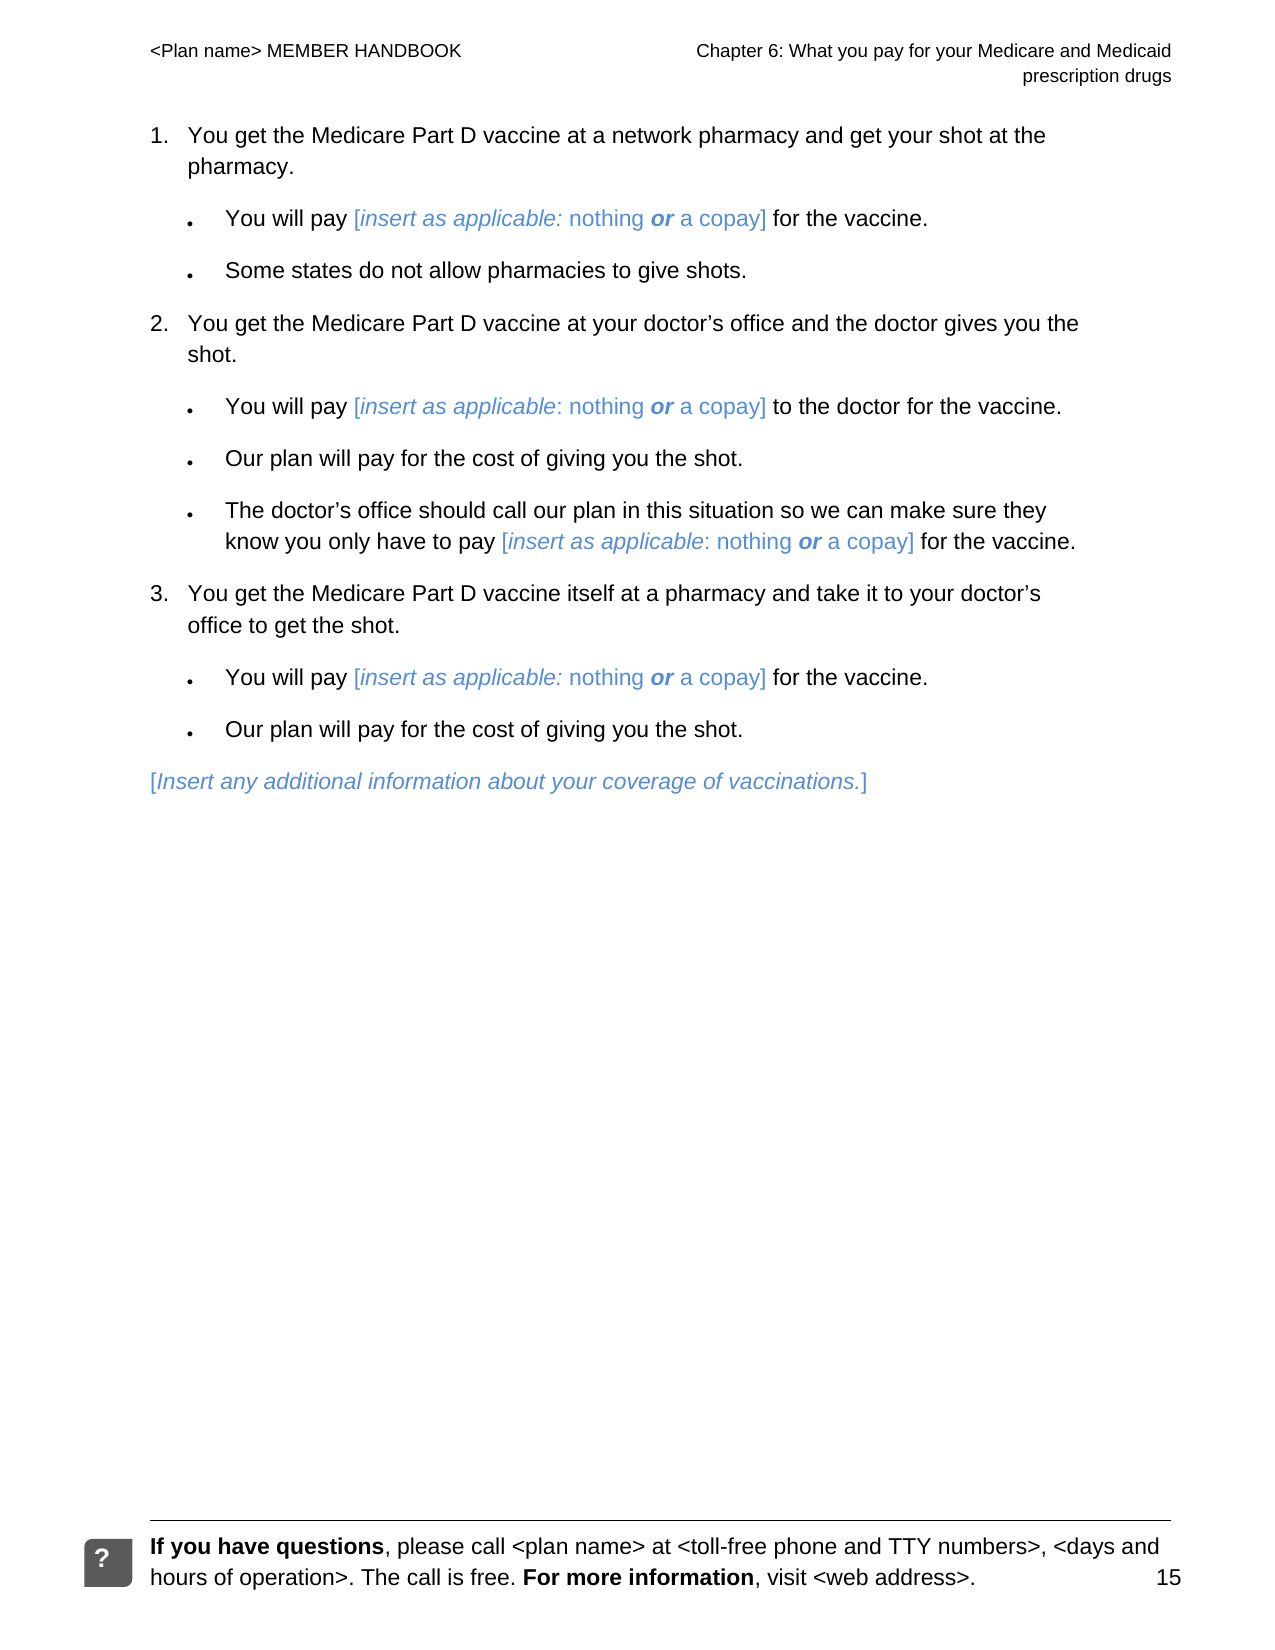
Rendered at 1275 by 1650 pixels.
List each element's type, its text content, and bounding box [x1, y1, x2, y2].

list You get the Medicare Part D vaccine itself at a pharmacy and take it to your doctor’s office to get the shot. [150, 577, 1096, 639]
list The doctor’s office should call our plan in this situation so we can make sure they know you only have to pay [insert as applicable: nothing or a copay] for the vaccine. [187, 493, 1096, 556]
list You get the Medicare Part D vaccine at a network pharmacy and get your shot at the pharmacy. [150, 118, 1096, 181]
list Our plan will pay for the cost of giving you the shot. [187, 441, 1096, 473]
list You get the Medicare Part D vaccine at your doctor’s office and the doctor gives you the shot. [150, 306, 1096, 368]
list Some states do not allow pharmacies to give shots. [187, 254, 1096, 285]
list You will pay [insert as applicable: nothing or a copay] for the vaccine. [187, 202, 1096, 233]
text [Insert any additional information about your coverage of vaccinations.] [150, 764, 1171, 796]
list You will pay [insert as applicable: nothing or a copay] to the doctor for the vaccine. [187, 389, 1096, 421]
list You will pay [insert as applicable: nothing or a copay] for the vaccine. [187, 660, 1096, 691]
list Our plan will pay for the cost of giving you the shot. [187, 712, 1096, 743]
